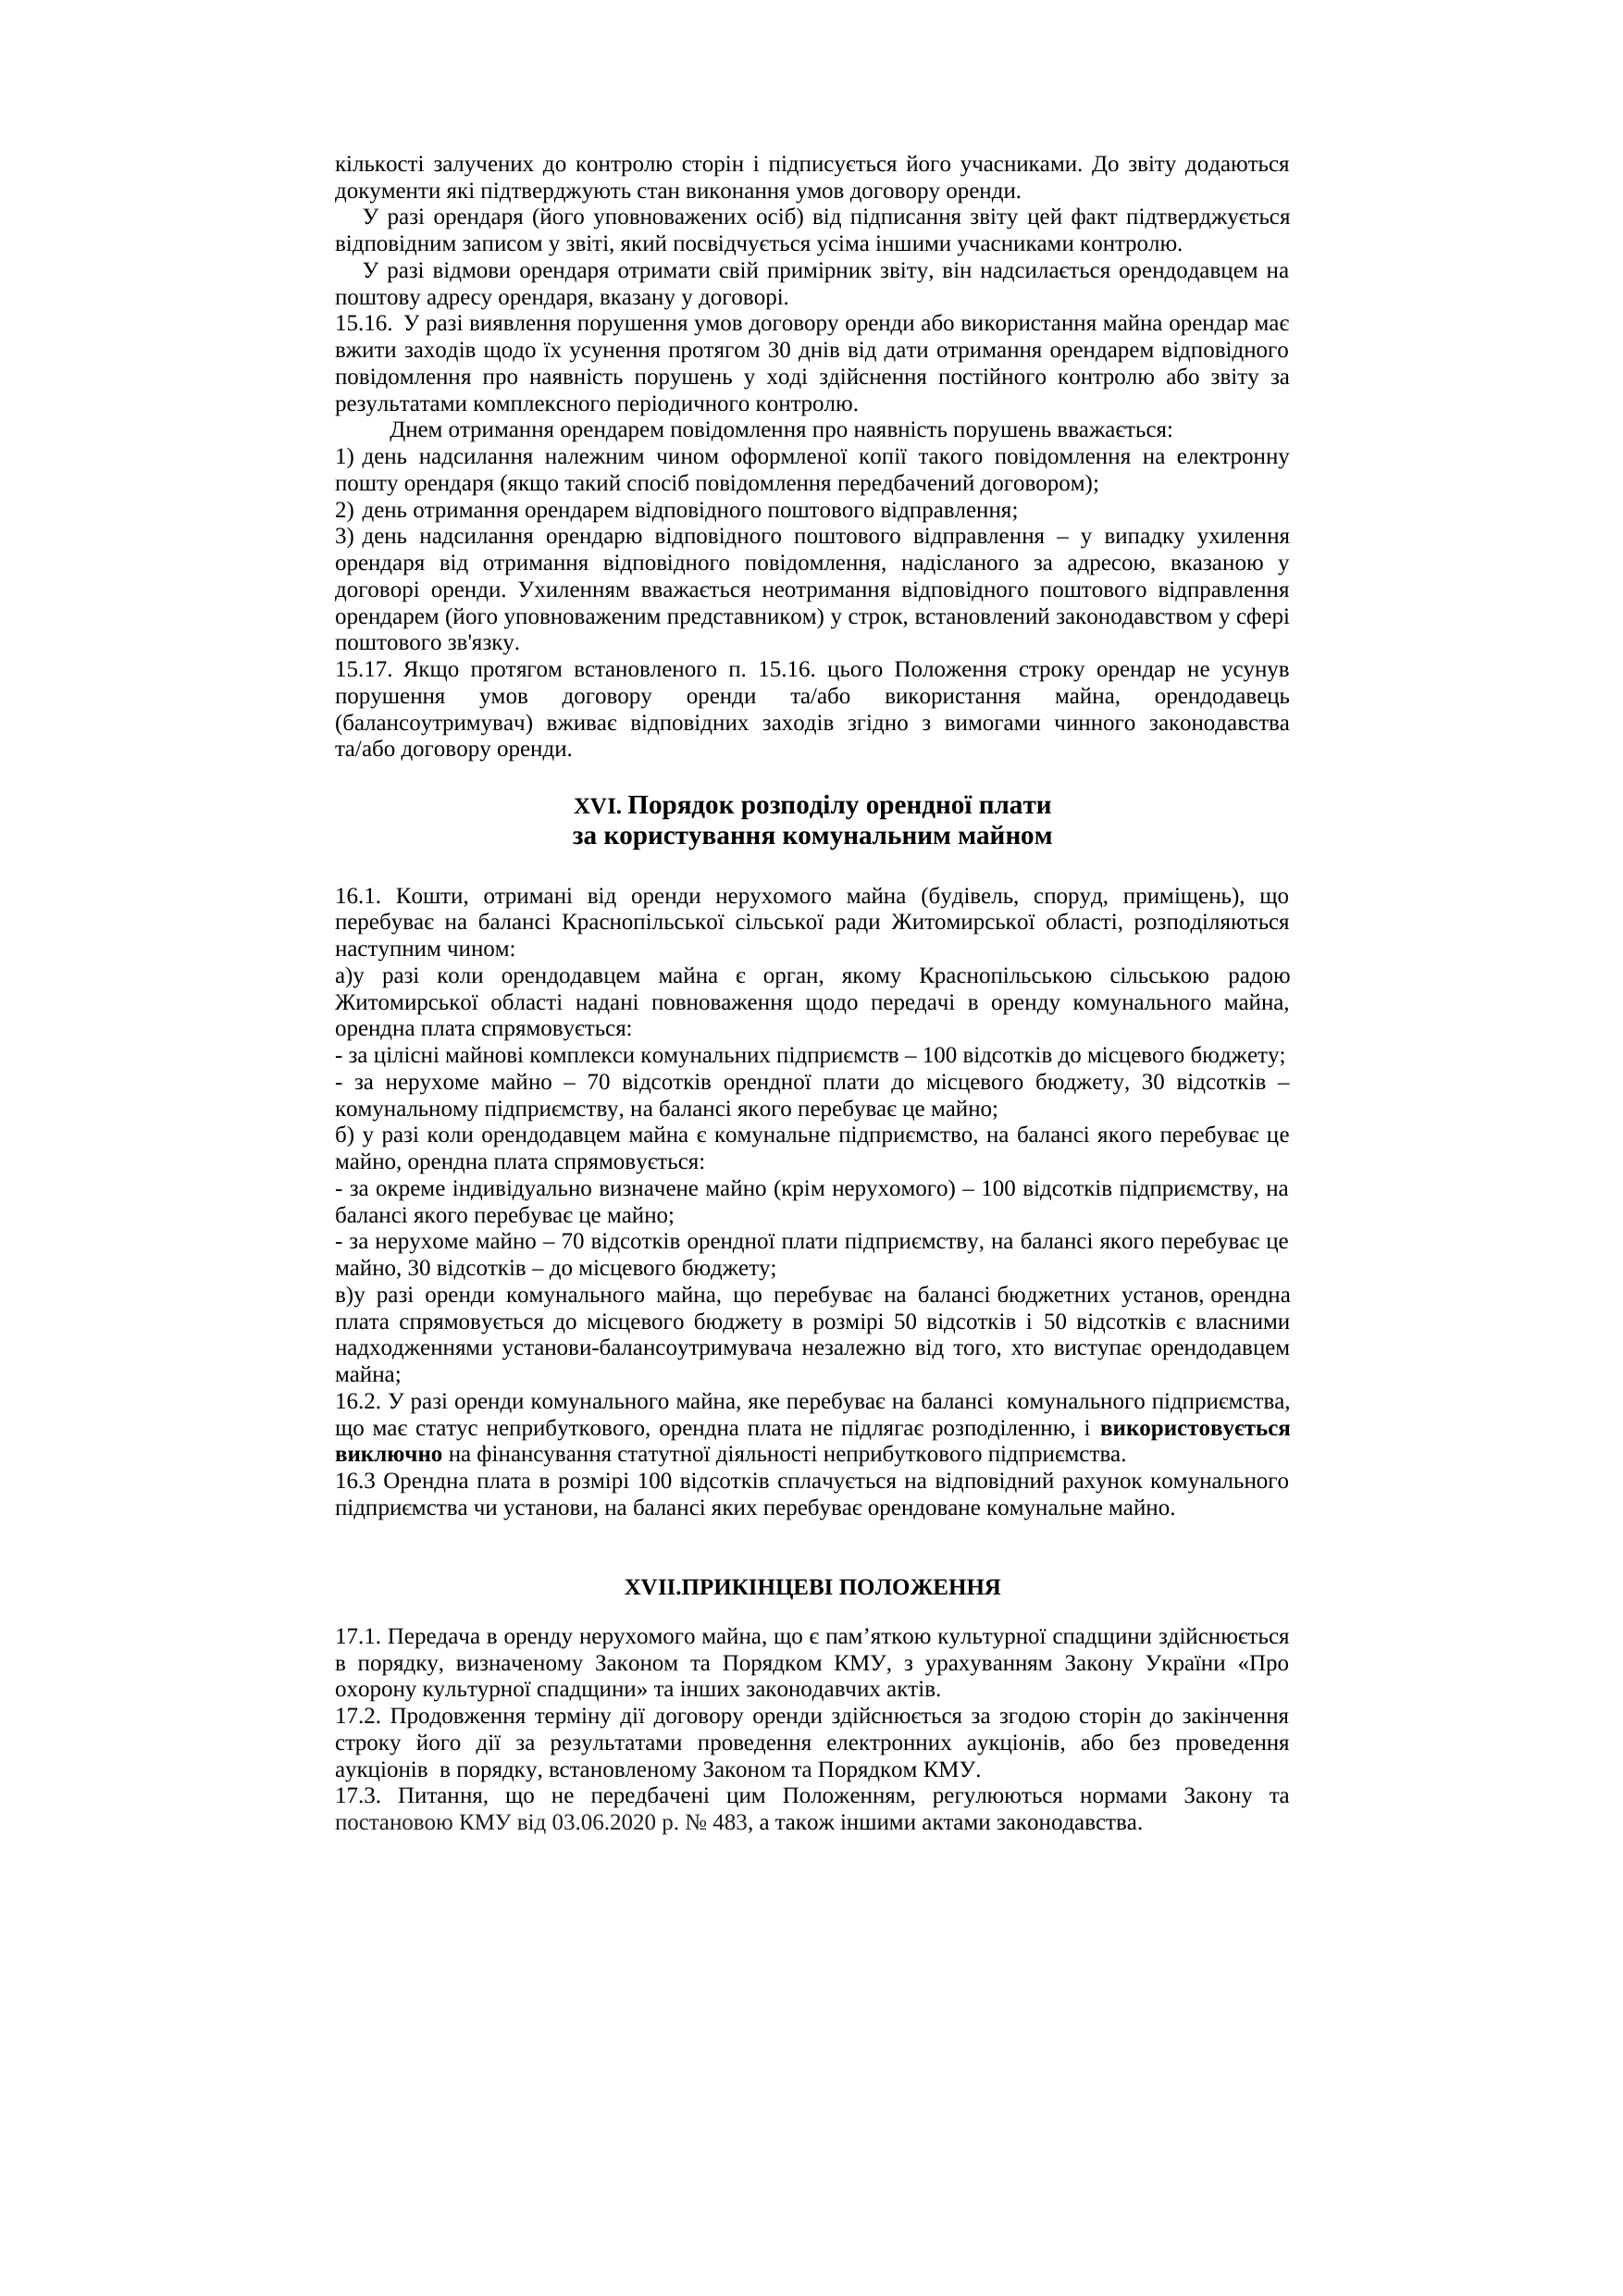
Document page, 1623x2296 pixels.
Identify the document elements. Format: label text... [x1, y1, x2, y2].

text - за нерухоме майно – 70 відсотків орендної плати підприємству, на балансі якого перебуває це майно, 30 відсотків – до місцевого бюджету; [335, 1227, 1291, 1281]
list Якщо протягом встановленого п. 15.16. цього Положення строку орендар не усунув порушення умов договору оренди та/або використання майна, орендодавець (балансоутримувач) вживає відповідних заходів згідно з вимогами чинного законодавства та/або договору оренди. [335, 655, 1291, 762]
text - за цілісні майнові комплекси комунальних підприємств – 100 відсотків до місцевого бюджету; [335, 1041, 1291, 1068]
text XVІІ.ПРИКІНЦЕВІ ПОЛОЖЕННЯ [335, 1573, 1291, 1600]
text 17.3. Питання, що не передбачені цим Положенням, регулюються нормами Закону та постановою КМУ від 03.06.2020 р. № 483, а також іншими актами законодавства. [335, 1782, 1291, 1835]
text 16.2. У разі оренди комунального майна, яке перебуває на балансі комунального підприємства, що має статус неприбуткового, орендна плата не підлягає розподіленню, і використовується виключно на фінансування статутної діяльності неприбуткового підприємства. [335, 1387, 1291, 1467]
text - за окреме індивідуально визначене майно (крім нерухомого) – 100 відсотків підприємству, на балансі якого перебуває це майно; [335, 1174, 1291, 1227]
text 16.3 Орендна плата в розмірі 100 відсотків сплачується на відповідний рахунок комунального підприємства чи установи, на балансі яких перебуває орендоване комунальне майно. [335, 1467, 1291, 1520]
list день отримання орендарем відповідного поштового відправлення; [335, 496, 1291, 522]
text 17.2. Продовження терміну дії договору оренди здійснюється за згодою сторін до закінчення строку його дії за результатами проведення електронних аукціонів, або без проведення аукціонів в порядку, встановленому Законом та Порядком КМУ. [335, 1702, 1291, 1782]
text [335, 150, 1291, 203]
list день надсилання орендарю відповідного поштового відправлення – у випадку ухилення орендаря від отримання відповідного повідомлення, надісланого за адресою, вказаною у договорі оренди. Ухиленням вважається неотримання відповідного поштового відправлення орендарем (його уповноваженим представником) у строк, встановлений законодавством у сфері поштового зв'язку. [335, 522, 1291, 655]
text в)у разі оренди комунального майна, що перебуває на балансі бюджетних установ, орендна плата спрямовується до місцевого бюджету в розмірі 50 відсотків і 50 відсотків є власними надходженнями установи-балансоутримувача незалежно від того, хто виступає орендодавцем майна; [335, 1281, 1291, 1387]
text 17.1. Передача в оренду нерухомого майна, що є пам’яткою культурної спадщини здійснюється в порядку, визначеному Законом та Порядком КМУ, з урахуванням Закону України «Про охорону культурної спадщини» та інших законодавчих актів. [335, 1622, 1291, 1702]
text XVІ. Порядок розподілу орендної плати [335, 788, 1291, 820]
list У разі виявлення порушення умов договору оренди або використання майна орендар має вжити заходів щодо їх усунення протягом 30 днів від дати отримання орендарем відповідного повідомлення про наявність порушень у ході здійснення постійного контролю або звіту за результатами комплексного періодичного контролю. [335, 309, 1291, 416]
text Днем отримання орендарем повідомлення про наявність порушень вважається: [362, 416, 1291, 442]
text - за нерухоме майно – 70 відсотків орендної плати до місцевого бюджету, 30 відсотків –комунальному підприємству, на балансі якого перебуває це майно; [335, 1068, 1291, 1121]
text за користування комунальним майном [335, 820, 1291, 850]
text 16.1. Кошти, отримані від оренди нерухомого майна (будівель, споруд, приміщень), що перебуває на балансі Краснопільської сільської ради Житомирської області, розподіляються наступним чином: [335, 882, 1291, 962]
list день надсилання належним чином оформленої копії такого повідомлення на електронну пошту орендаря (якщо такий спосіб повідомлення передбачений договором); [335, 442, 1291, 496]
text б) у разі коли орендодавцем майна є комунальне підприємство, на балансі якого перебуває це майно, орендна плата спрямовується: [335, 1121, 1291, 1174]
text У разі відмови орендаря отримати свій примірник звіту, він надсилається орендодавцем на поштову адресу орендаря, вказану у договорі. [335, 256, 1291, 309]
text У разі орендаря (його уповноважених осіб) від підписання звіту цей факт підтверджується відповідним записом у звіті, який посвідчується усіма іншими учасниками контролю. [335, 203, 1291, 256]
text а)у разі коли орендодавцем майна є орган, якому Краснопільською сільською радою Житомирської області надані повноваження щодо передачі в оренду комунального майна, орендна плата спрямовується: [335, 962, 1291, 1041]
